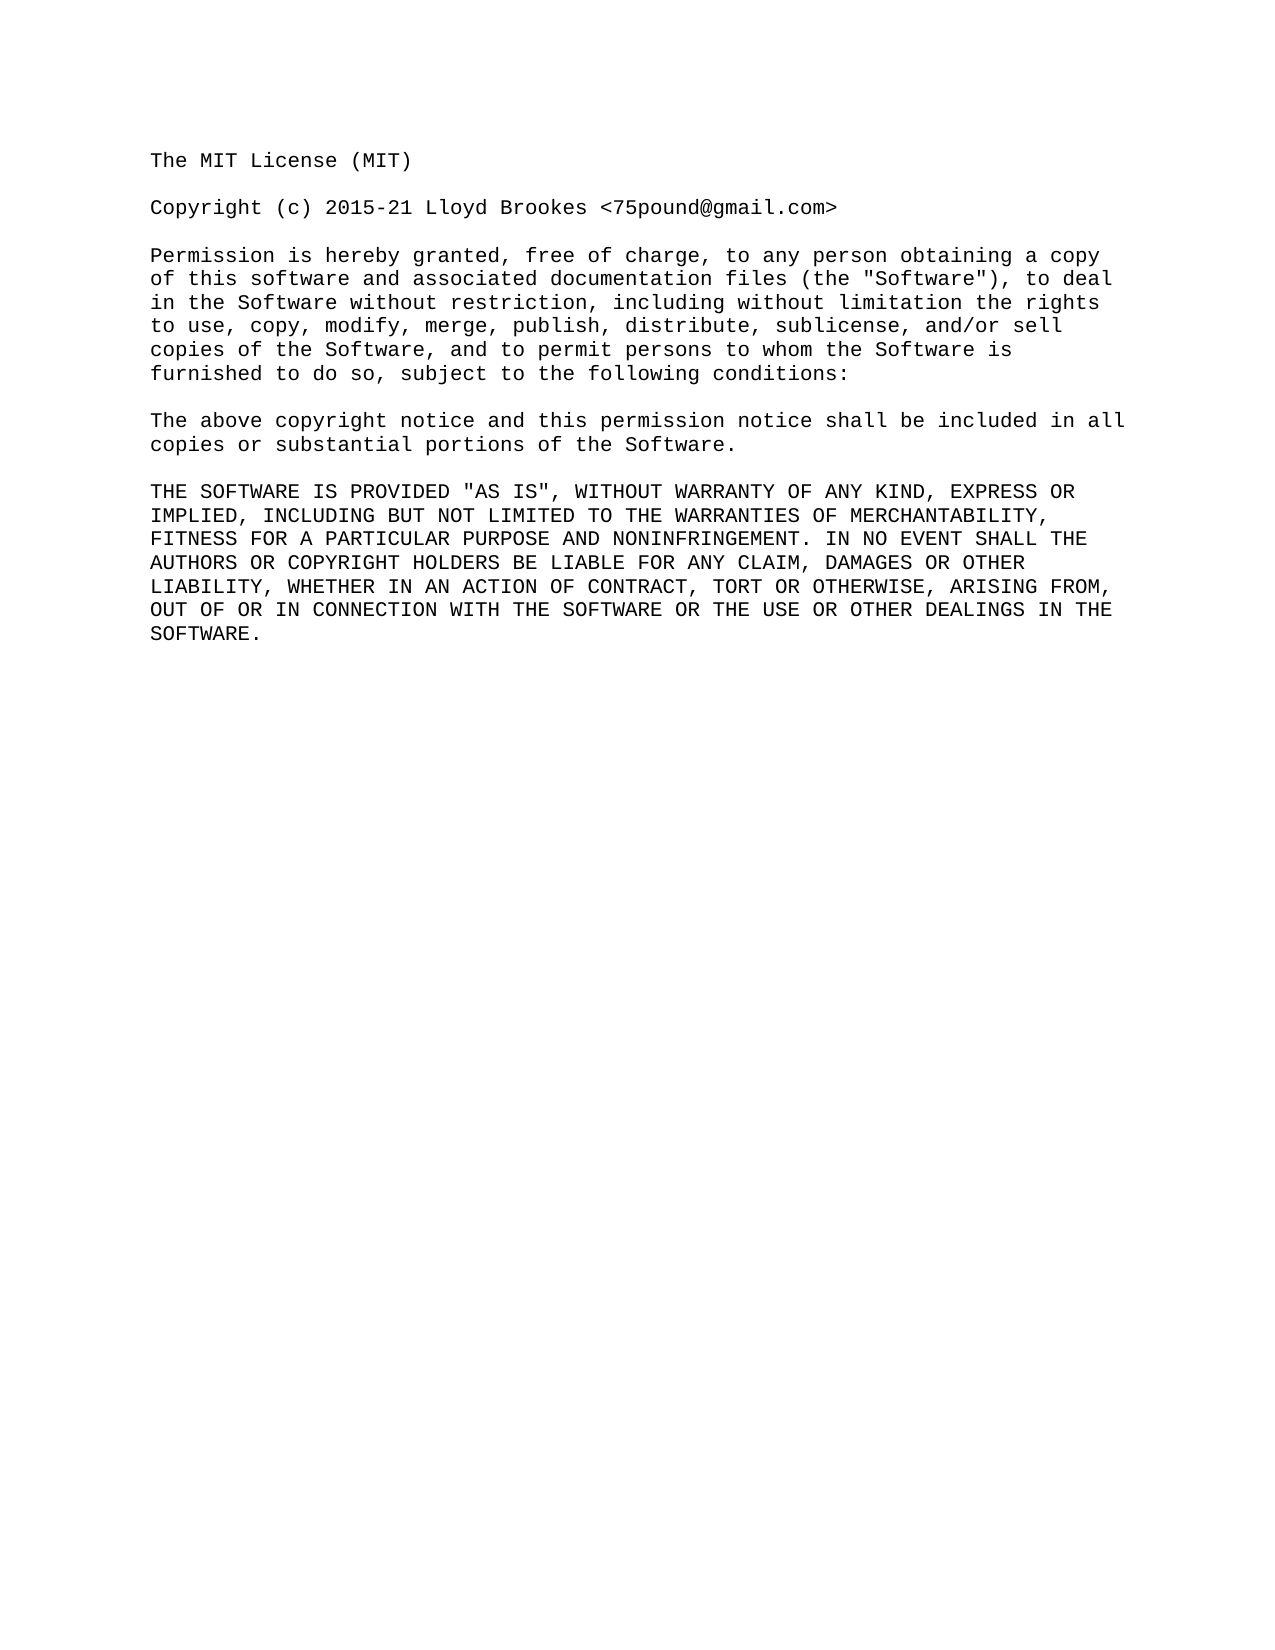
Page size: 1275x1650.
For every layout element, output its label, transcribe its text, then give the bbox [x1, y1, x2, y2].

text FITNESS FOR A PARTICULAR PURPOSE AND NONINFRINGEMENT. IN NO EVENT SHALL THE [150, 528, 1125, 552]
text The MIT License (MIT) [150, 150, 1125, 174]
text Copyright (c) 2015-21 Lloyd Brookes <75pound@gmail.com> [150, 197, 1125, 221]
text Permission is hereby granted, free of charge, to any person obtaining a copy [150, 244, 1125, 268]
text furnished to do so, subject to the following conditions: [150, 363, 1125, 386]
text copies of the Software, and to permit persons to whom the Software is [150, 339, 1125, 363]
text to use, copy, modify, merge, publish, distribute, sublicense, and/or sell [150, 316, 1125, 339]
text OUT OF OR IN CONNECTION WITH THE SOFTWARE OR THE USE OR OTHER DEALINGS IN THE [150, 599, 1125, 623]
text copies or substantial portions of the Software. [150, 434, 1125, 457]
text AUTHORS OR COPYRIGHT HOLDERS BE LIABLE FOR ANY CLAIM, DAMAGES OR OTHER [150, 552, 1125, 576]
text SOFTWARE. [150, 623, 1125, 647]
text The above copyright notice and this permission notice shall be included in all [150, 410, 1125, 434]
text LIABILITY, WHETHER IN AN ACTION OF CONTRACT, TORT OR OTHERWISE, ARISING FROM, [150, 576, 1125, 599]
text of this software and associated documentation files (the "Software"), to deal [150, 268, 1125, 292]
text THE SOFTWARE IS PROVIDED "AS IS", WITHOUT WARRANTY OF ANY KIND, EXPRESS OR [150, 481, 1125, 505]
text IMPLIED, INCLUDING BUT NOT LIMITED TO THE WARRANTIES OF MERCHANTABILITY, [150, 505, 1125, 528]
text in the Software without restriction, including without limitation the rights [150, 292, 1125, 316]
